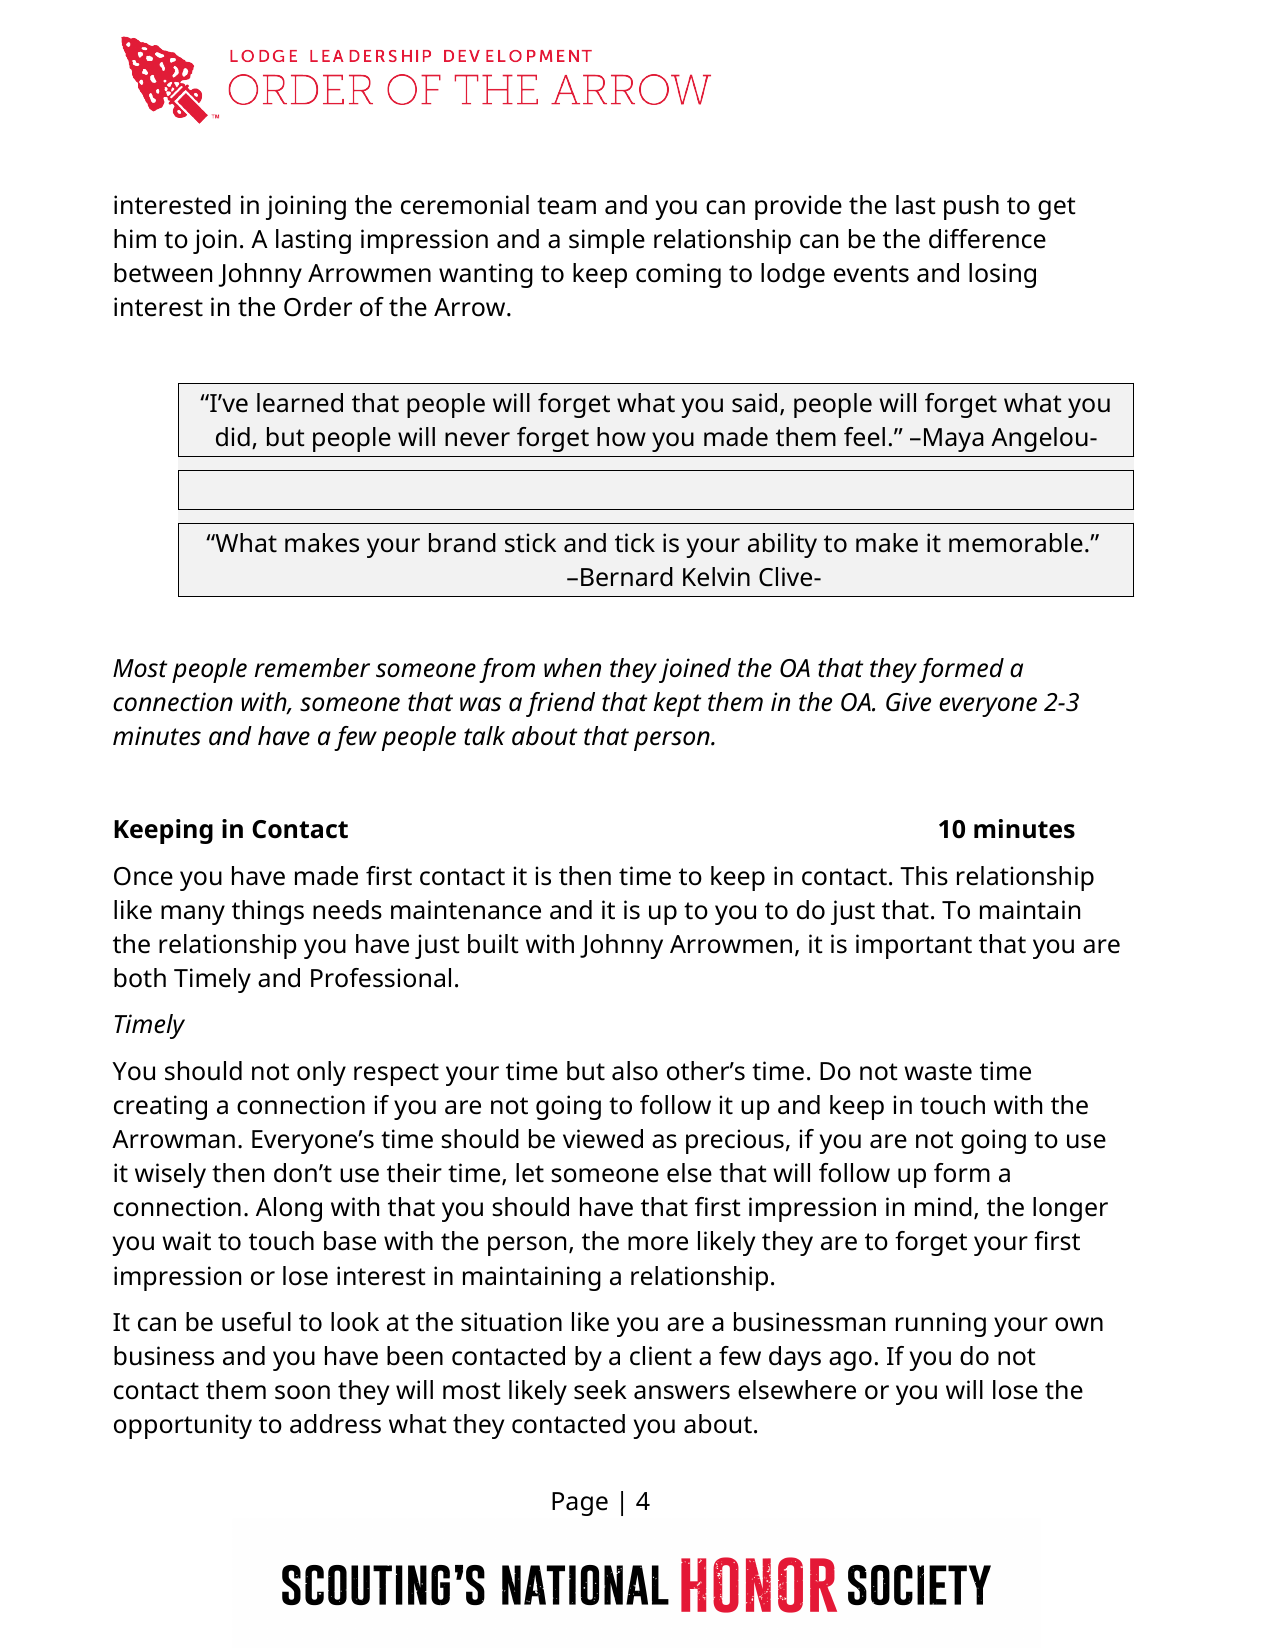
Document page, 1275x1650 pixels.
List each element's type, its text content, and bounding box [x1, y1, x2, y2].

text Timely [112, 1007, 1125, 1041]
text Once you have made first contact it is then time to keep in contact. This relationship like many things needs maintenance and it is up to you to do just that. To maintain the relationship you have just built with Johnny Arrowmen, it is important that you are both Timely and Professional. [112, 858, 1125, 995]
text “I’ve learned that people will forget what you said, people will forget what you did, but people will never forget how you made them feel.” –Maya Angelou- [179, 384, 1133, 456]
text Keeping in Contact 10 minutes [112, 812, 1125, 846]
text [112, 187, 1125, 324]
text You should not only respect your time but also other’s time. Do not waste time creating a connection if you are not going to follow it up and keep in touch with the Arrowman. Everyone’s time should be viewed as precious, if you are not going to use it wisely then don’t use their time, let someone else that will follow up form a connection. Along with that you should have that first impression in mind, the longer you wait to touch base with the person, the more likely they are to forget your first impression or lose interest in maintaining a relationship. [112, 1054, 1125, 1292]
picture [112, 30, 715, 130]
text It can be useful to look at the situation like you are a businessman running your own business and you have been contacted by a client a few days ago. If you do not contact them soon they will most likely seek answers elsewhere or you will lose the opportunity to address what they contacted you about. [112, 1305, 1125, 1441]
picture [232, 1518, 1041, 1648]
text “What makes your brand stick and tick is your ability to make it memorable.” –Bernard Kelvin Clive- [179, 524, 1133, 596]
text Most people remember someone from when they joined the OA that they formed a connection with, someone that was a friend that kept them in the OA. Give everyone 2-3 minutes and have a few people talk about that person. [112, 651, 1125, 753]
